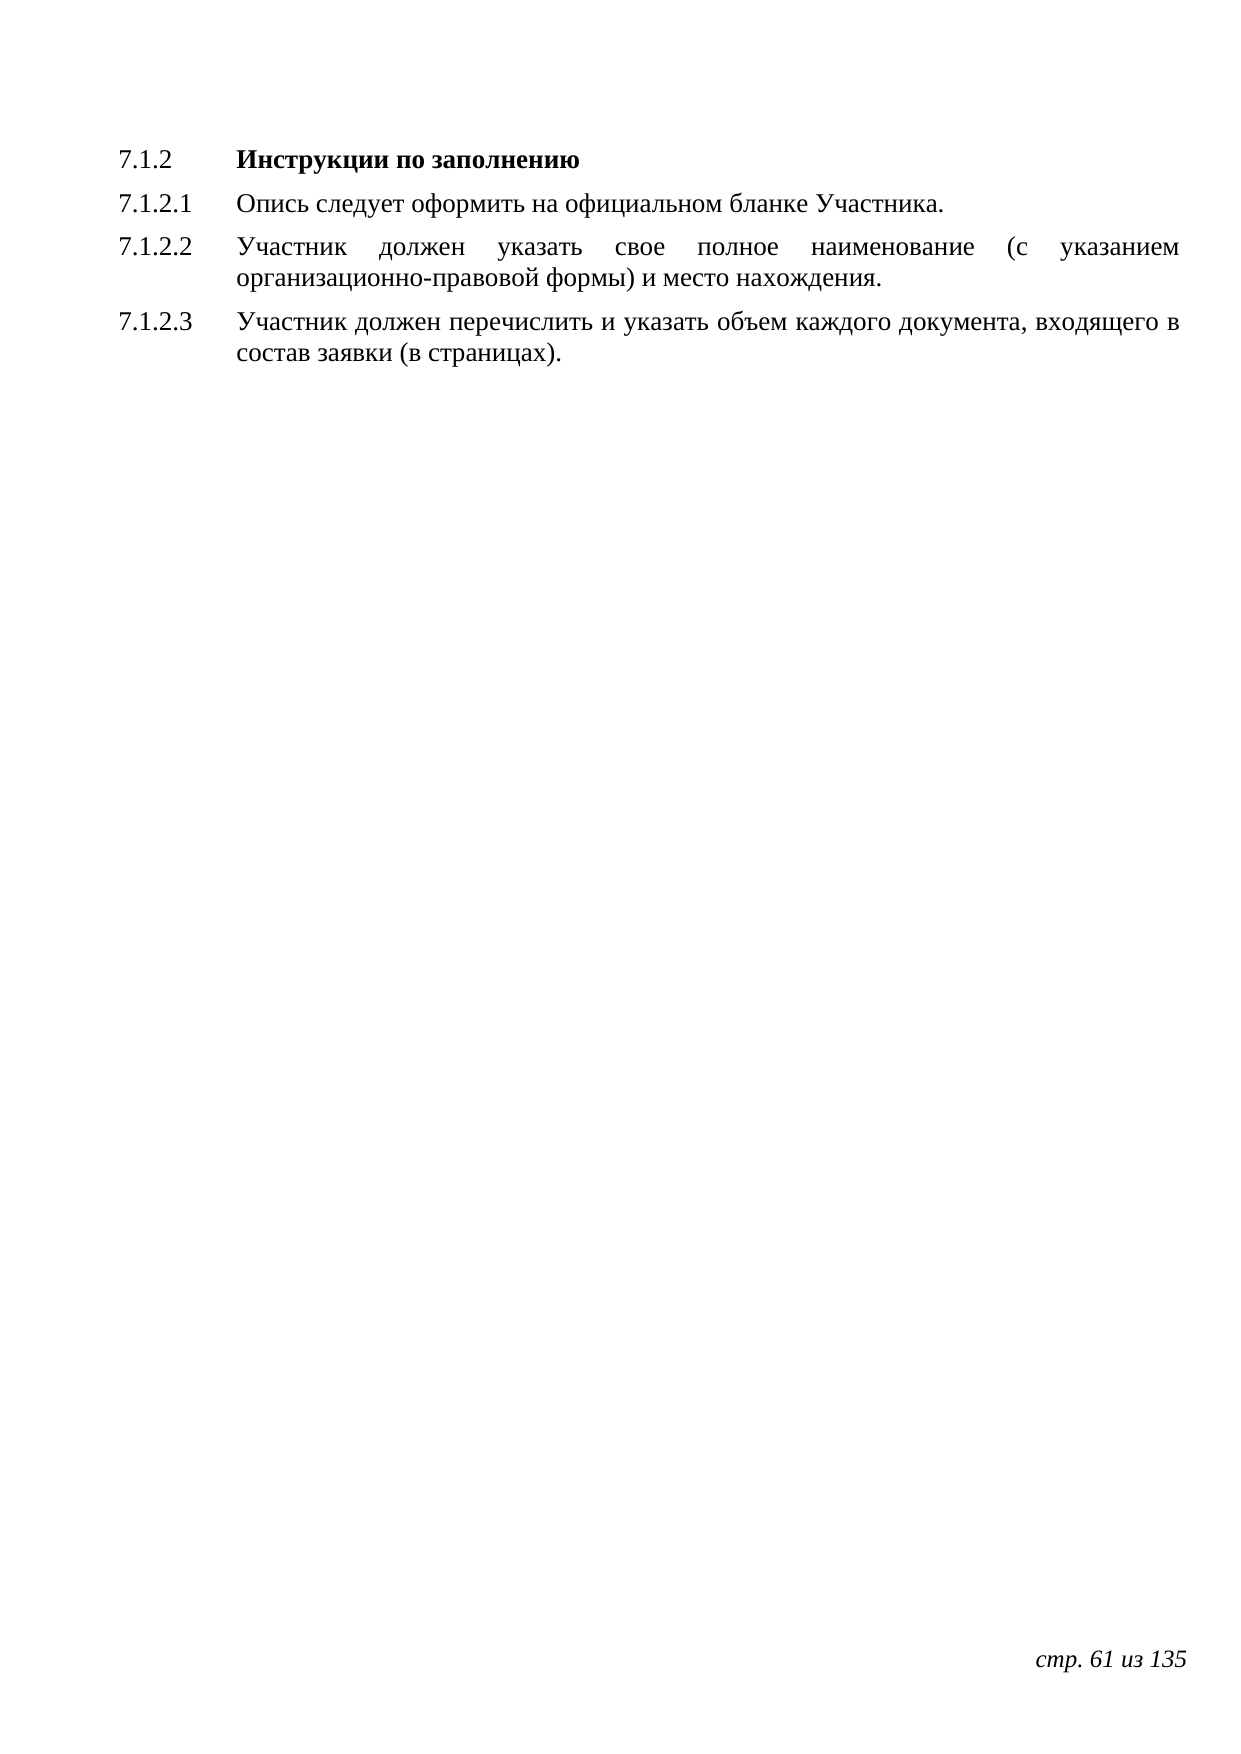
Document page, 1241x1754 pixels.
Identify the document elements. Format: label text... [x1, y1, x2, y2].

list Участник должен перечислить и указать объем каждого документа, входящего в состав заявки (в страницах). [118, 305, 1181, 367]
list Участник должен указать свое полное наименование (с указанием организационно-правовой формы) и место нахождения. [118, 230, 1181, 293]
list Опись следует оформить на официальном бланке Участника. [118, 187, 1181, 218]
list Инструкции по заполнению [118, 143, 1181, 174]
